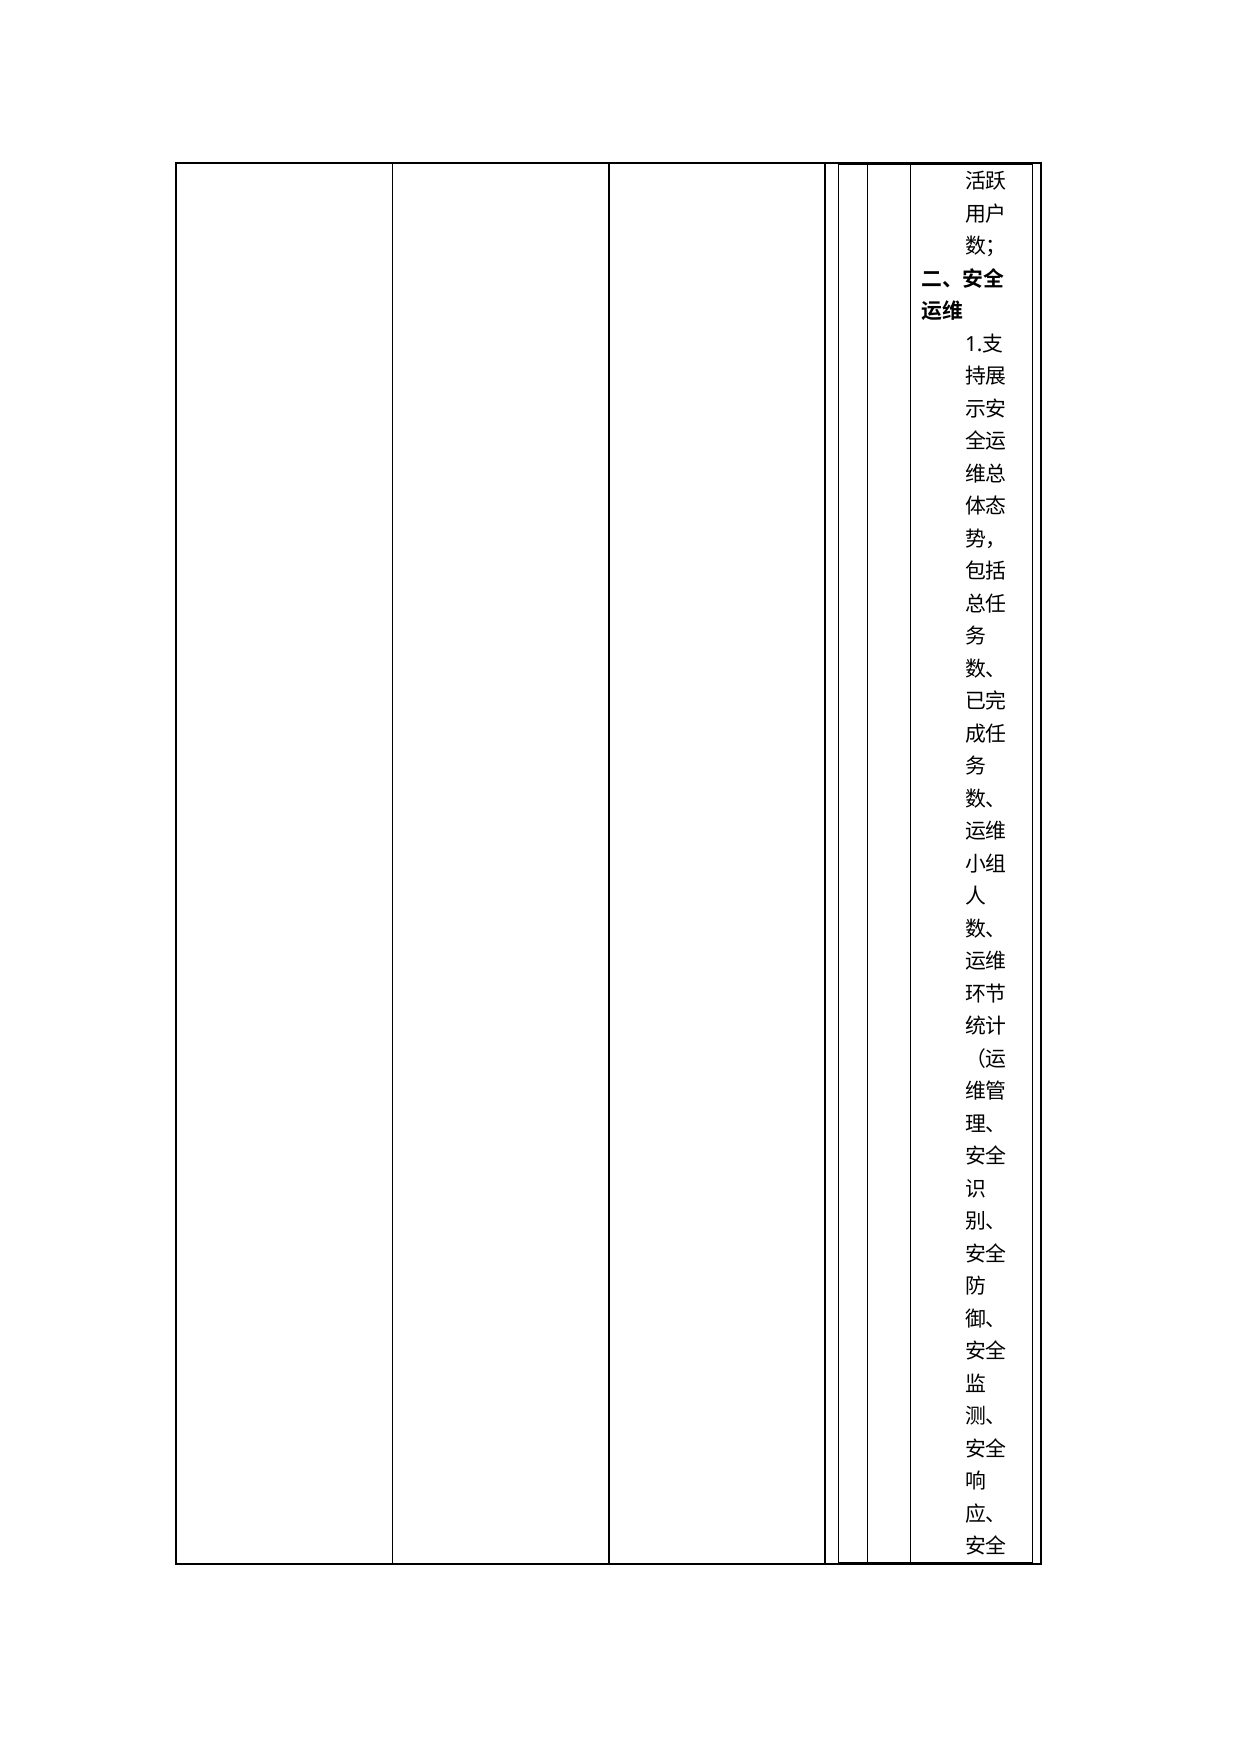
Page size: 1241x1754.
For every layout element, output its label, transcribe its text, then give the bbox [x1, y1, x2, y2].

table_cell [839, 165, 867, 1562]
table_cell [911, 165, 1032, 1562]
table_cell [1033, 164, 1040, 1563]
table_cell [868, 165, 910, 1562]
table_cell [177, 164, 392, 1563]
table_cell [610, 164, 824, 1563]
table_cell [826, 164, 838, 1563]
table_cell 1 [393, 164, 608, 1563]
